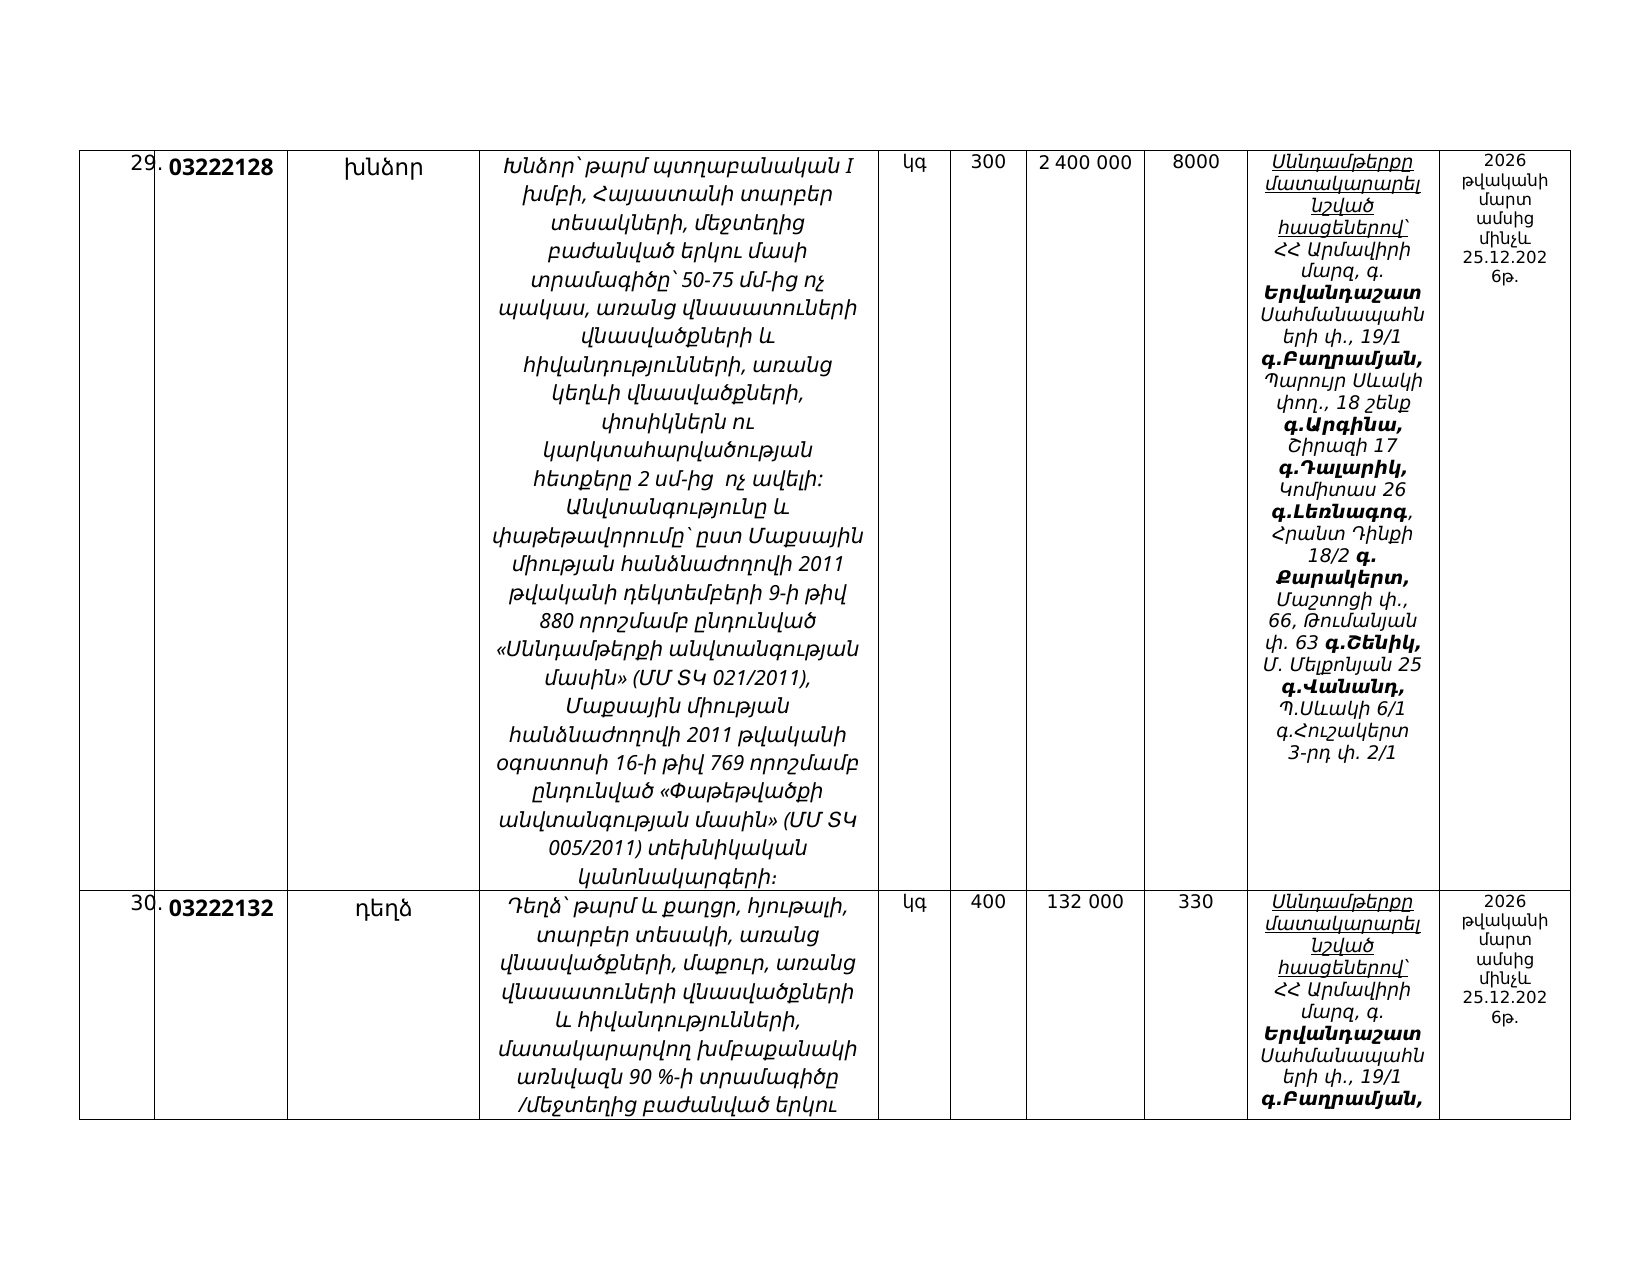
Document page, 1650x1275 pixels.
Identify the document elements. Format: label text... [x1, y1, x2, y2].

table_cell 03222132 [155, 891, 287, 1119]
table_cell [80, 151, 154, 890]
table_cell խնձոր [288, 151, 479, 890]
table_cell 300 [951, 151, 1026, 890]
table_cell 330 [1145, 891, 1247, 1119]
table_cell 03222128 [155, 151, 287, 890]
table_cell կգ [879, 151, 950, 890]
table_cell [1440, 891, 1570, 1119]
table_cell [1440, 151, 1570, 890]
table_cell 132 000 [1027, 891, 1144, 1119]
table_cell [1248, 891, 1439, 1119]
table_cell 8000 [1145, 151, 1247, 890]
table_cell 2 400 000 [1027, 151, 1144, 890]
table_cell կգ [879, 891, 950, 1119]
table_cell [1248, 151, 1439, 890]
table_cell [480, 891, 878, 1119]
table_cell դեղձ [288, 891, 479, 1119]
table_cell 400 [951, 891, 1026, 1119]
table_cell Խնձոր՝ թարմ պտղաբանական I խմբի, Հայաստանի տարբեր տեսակների, մեջտեղից բաժանված երկու մասի տրամագիծը՝ 50-75 մմ-ից ոչ պակաս, առանց վնասատուների վնասվածքների և հիվանդությունների, առանց կեղևի վնասվածքների, փոսիկներն ու կարկտահարվածության հետքերը 2 սմ-ից ոչ ավելի: Անվտանգությունը և փաթեթավորումը` ըստ Մաքսային միության հանձնաժողովի 2011 թվականի դեկտեմբերի 9-ի թիվ 880 որոշմամբ ընդունված «Սննդամթերքի անվտանգության մասին» (ՄՄ ՏԿ 021/2011), Մաքսային միության հանձնաժողովի 2011 թվականի օգոստոսի 16-ի թիվ 769 որոշմամբ ընդունված «Փաթեթվածքի անվտանգության մասին» (ՄՄ ՏԿ 005/2011) տեխնիկական կանոնակարգերի։ [480, 151, 878, 890]
table_cell [80, 891, 154, 1119]
